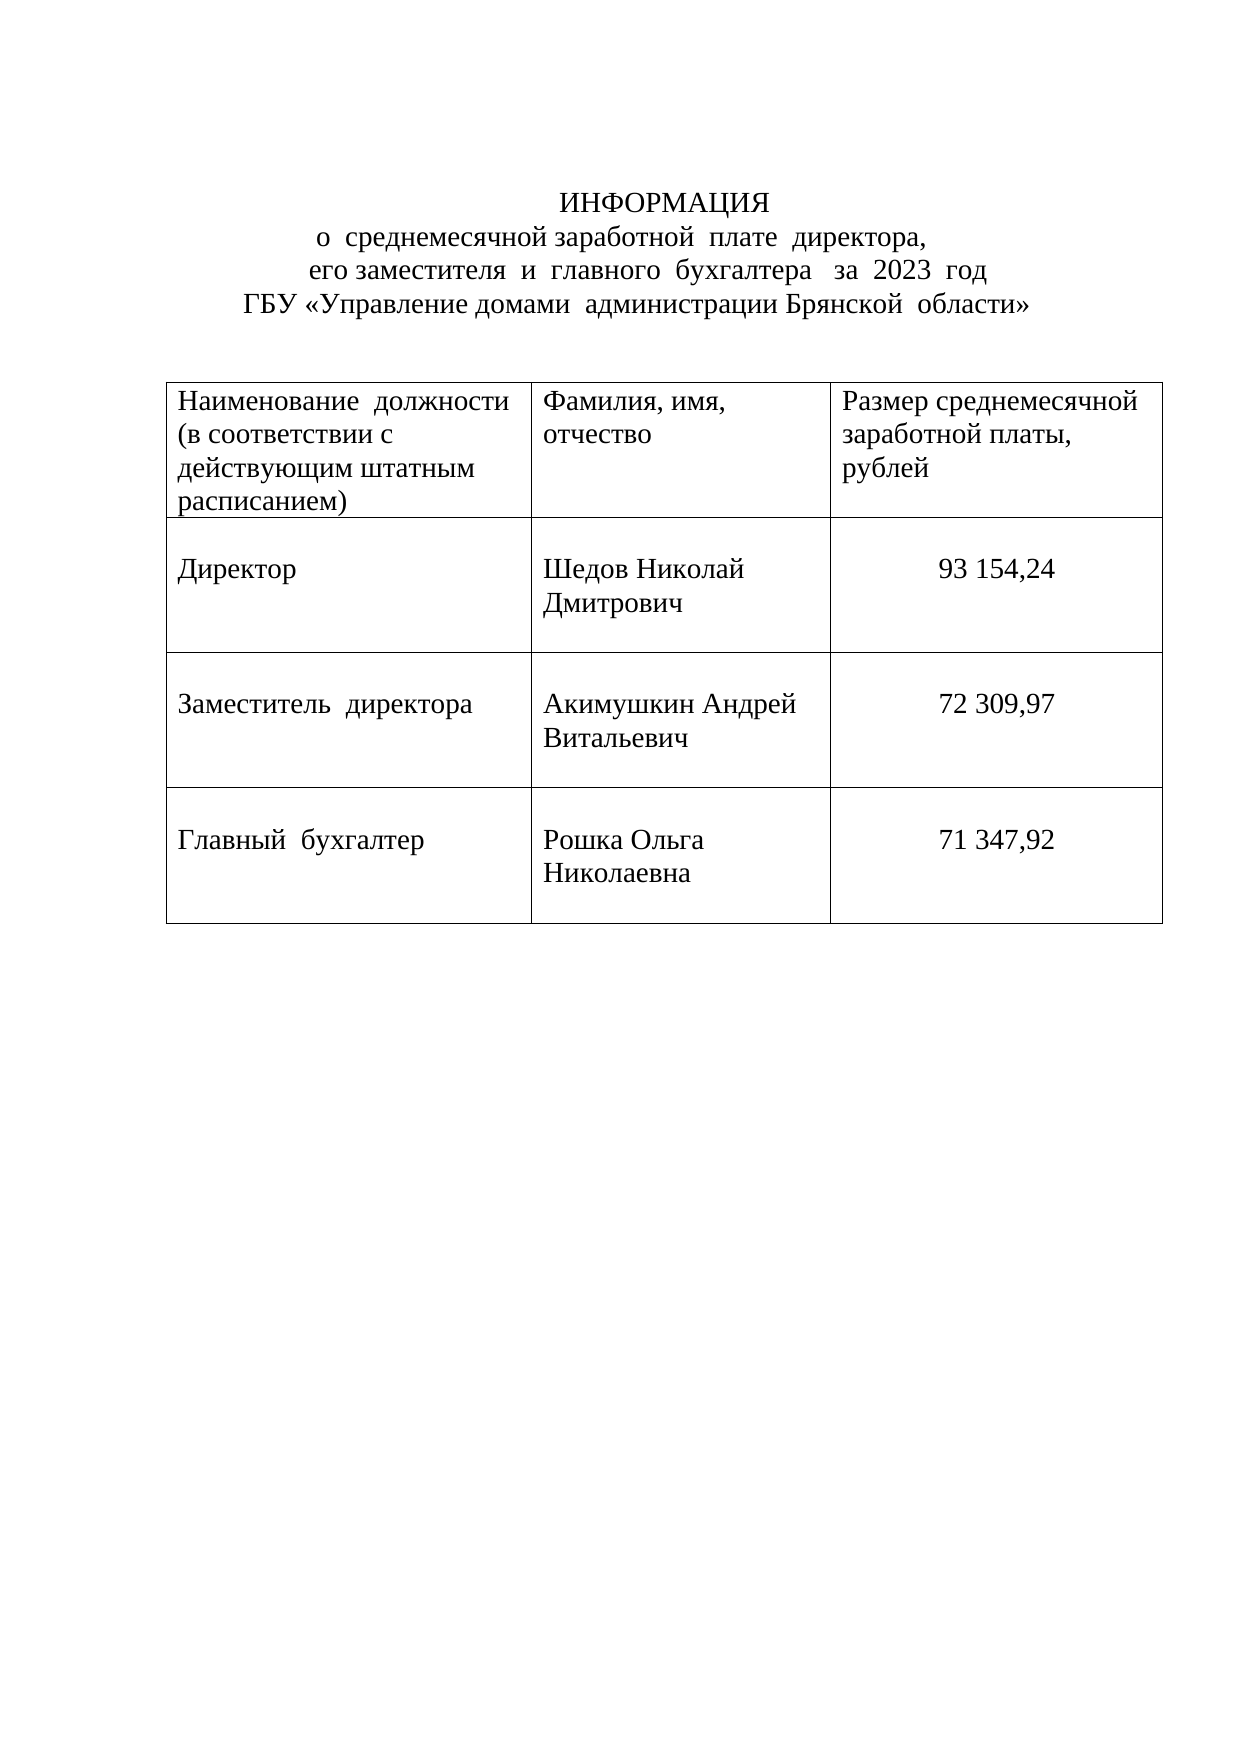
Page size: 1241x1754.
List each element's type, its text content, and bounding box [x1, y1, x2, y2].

table_cell Акимушкин Андрей Витальевич [532, 653, 830, 787]
table_cell Рошка Ольга Николаевна [532, 788, 830, 922]
table_header Размер среднемесячной заработной платы, рублей [831, 383, 1162, 517]
table_cell 71 347,92 [831, 788, 1162, 922]
table_header Фамилия, имя, отчество [532, 383, 830, 517]
text ГБУ «Управление домами администрации Брянской области» [177, 286, 1152, 319]
table_cell Главный бухгалтер [167, 788, 531, 922]
text его заместителя и главного бухгалтера за 2023 год [177, 252, 1152, 286]
table_cell 72 309,97 [831, 653, 1162, 787]
table_cell Директор [167, 518, 531, 652]
table_cell 93 154,24 [831, 518, 1162, 652]
table_cell Шедов Николай Дмитрович [532, 518, 830, 652]
table_cell Заместитель директора [167, 653, 531, 787]
text ИНФОРМАЦИЯ [177, 185, 1152, 219]
table_header Наименование должности (в соответствии с действующим штатным расписанием) [167, 383, 531, 517]
text о среднемесячной заработной плате директора, [177, 219, 1152, 252]
